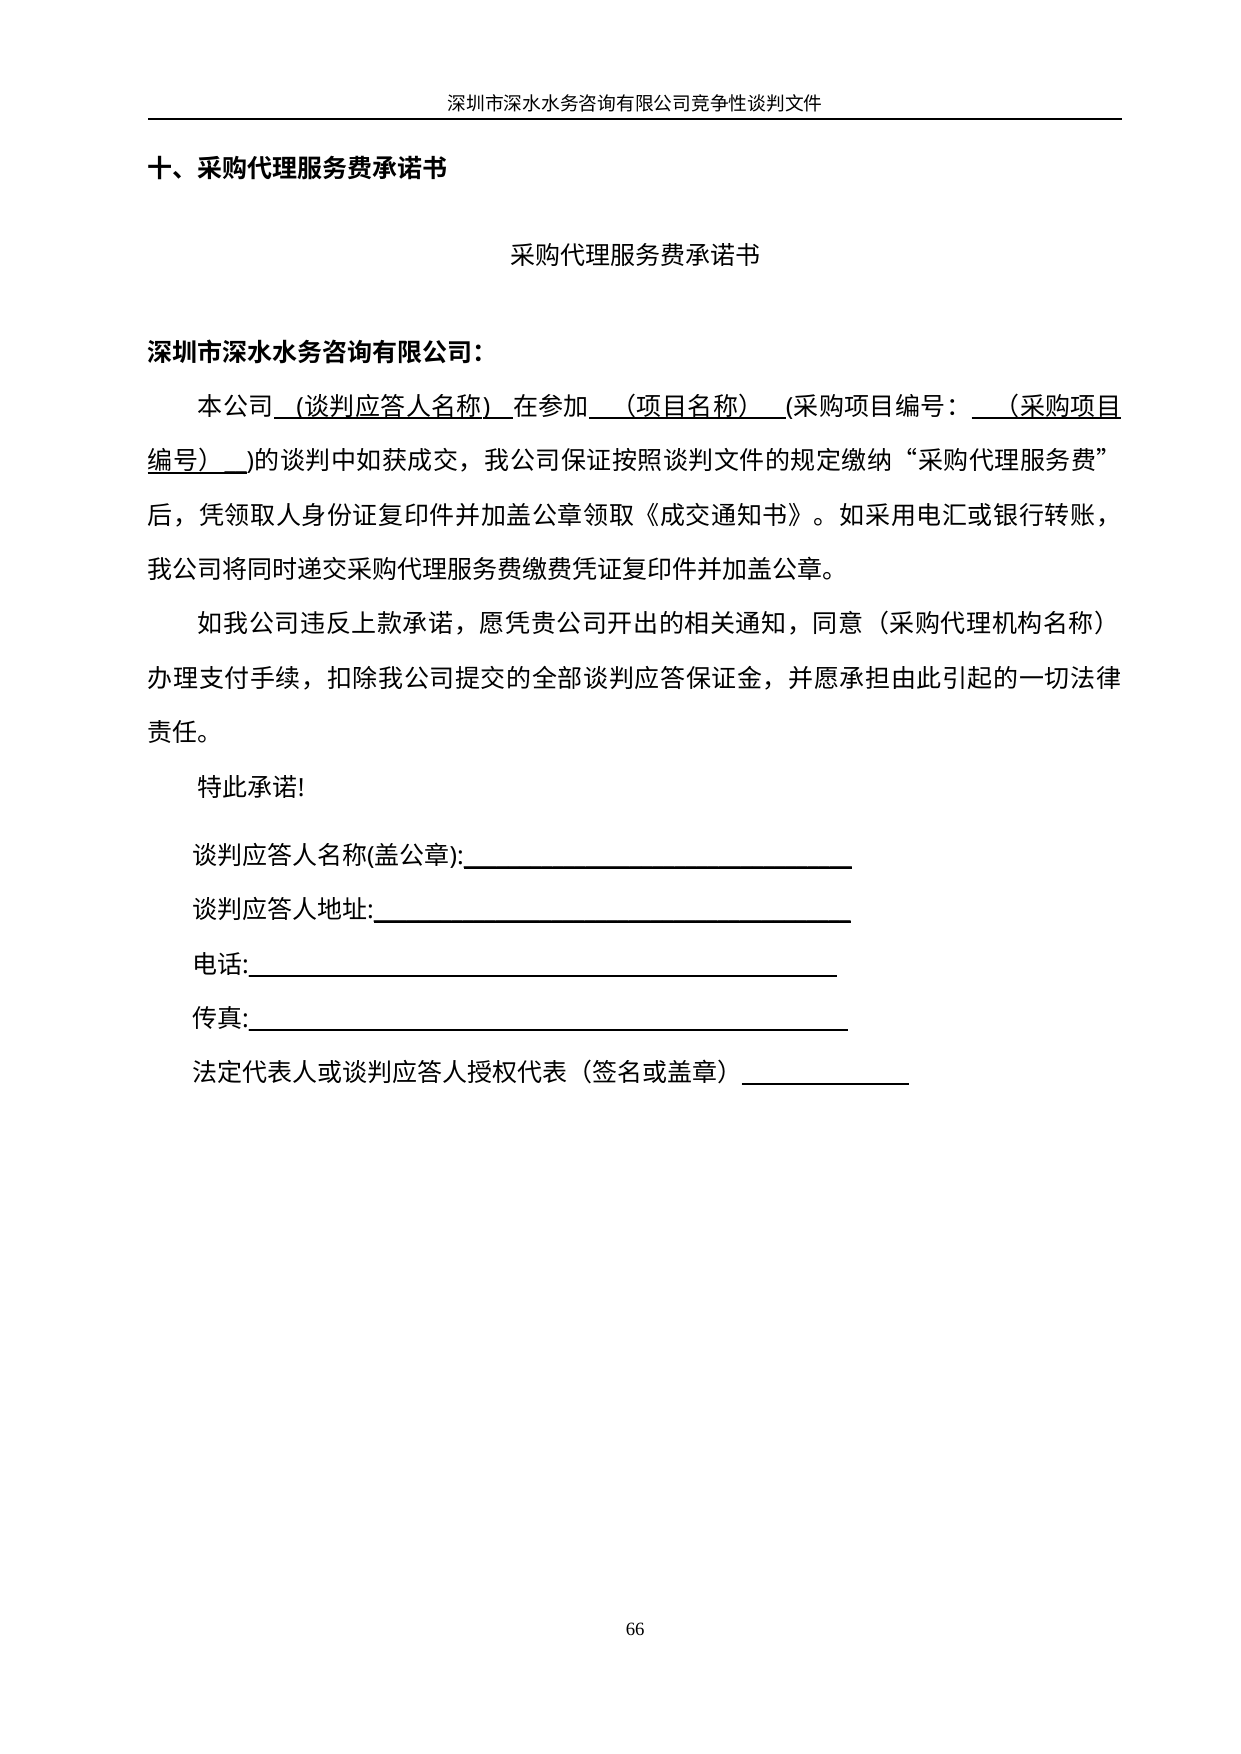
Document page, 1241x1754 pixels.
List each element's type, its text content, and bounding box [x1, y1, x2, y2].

text 如我公司违反上款承诺，愿凭贵公司开出的相关通知，同意（采购代理机构名称）办理支付手续，扣除我公司提交的全部谈判应答保证金，并愿承担由此引起的一切法律责任。 [148, 604, 1122, 749]
text 谈判应答人名称(盖公章):___________________________________ [192, 821, 1122, 876]
text 法定代表人或谈判应答人授权代表（签名或盖章）_______________ [192, 1038, 1122, 1092]
text 电话:_____________________________________________________ [192, 930, 1122, 984]
text 采购代理服务费承诺书 [148, 236, 1122, 272]
text 十、采购代理服务费承诺书 [148, 149, 1122, 185]
text 本公司__(谈判应答人名称)__在参加__（项目名称）__(采购项目编号：__（采购项目编号）__)的谈判中如获成交，我公司保证按照谈判文件的规定缴纳“采购代理服务费”后，凭领取人身份证复印件并加盖公章领取《成交通知书》。如采用电汇或银行转账，我公司将同时递交采购代理服务费缴费凭证复印件并加盖公章。 [148, 386, 1122, 586]
text 谈判应答人地址:___________________________________________ [192, 876, 1122, 930]
text 深圳市深水水务咨询有限公司： [148, 332, 1122, 368]
text 传真:______________________________________________________ [192, 984, 1122, 1038]
text 特此承诺! [148, 767, 1122, 803]
